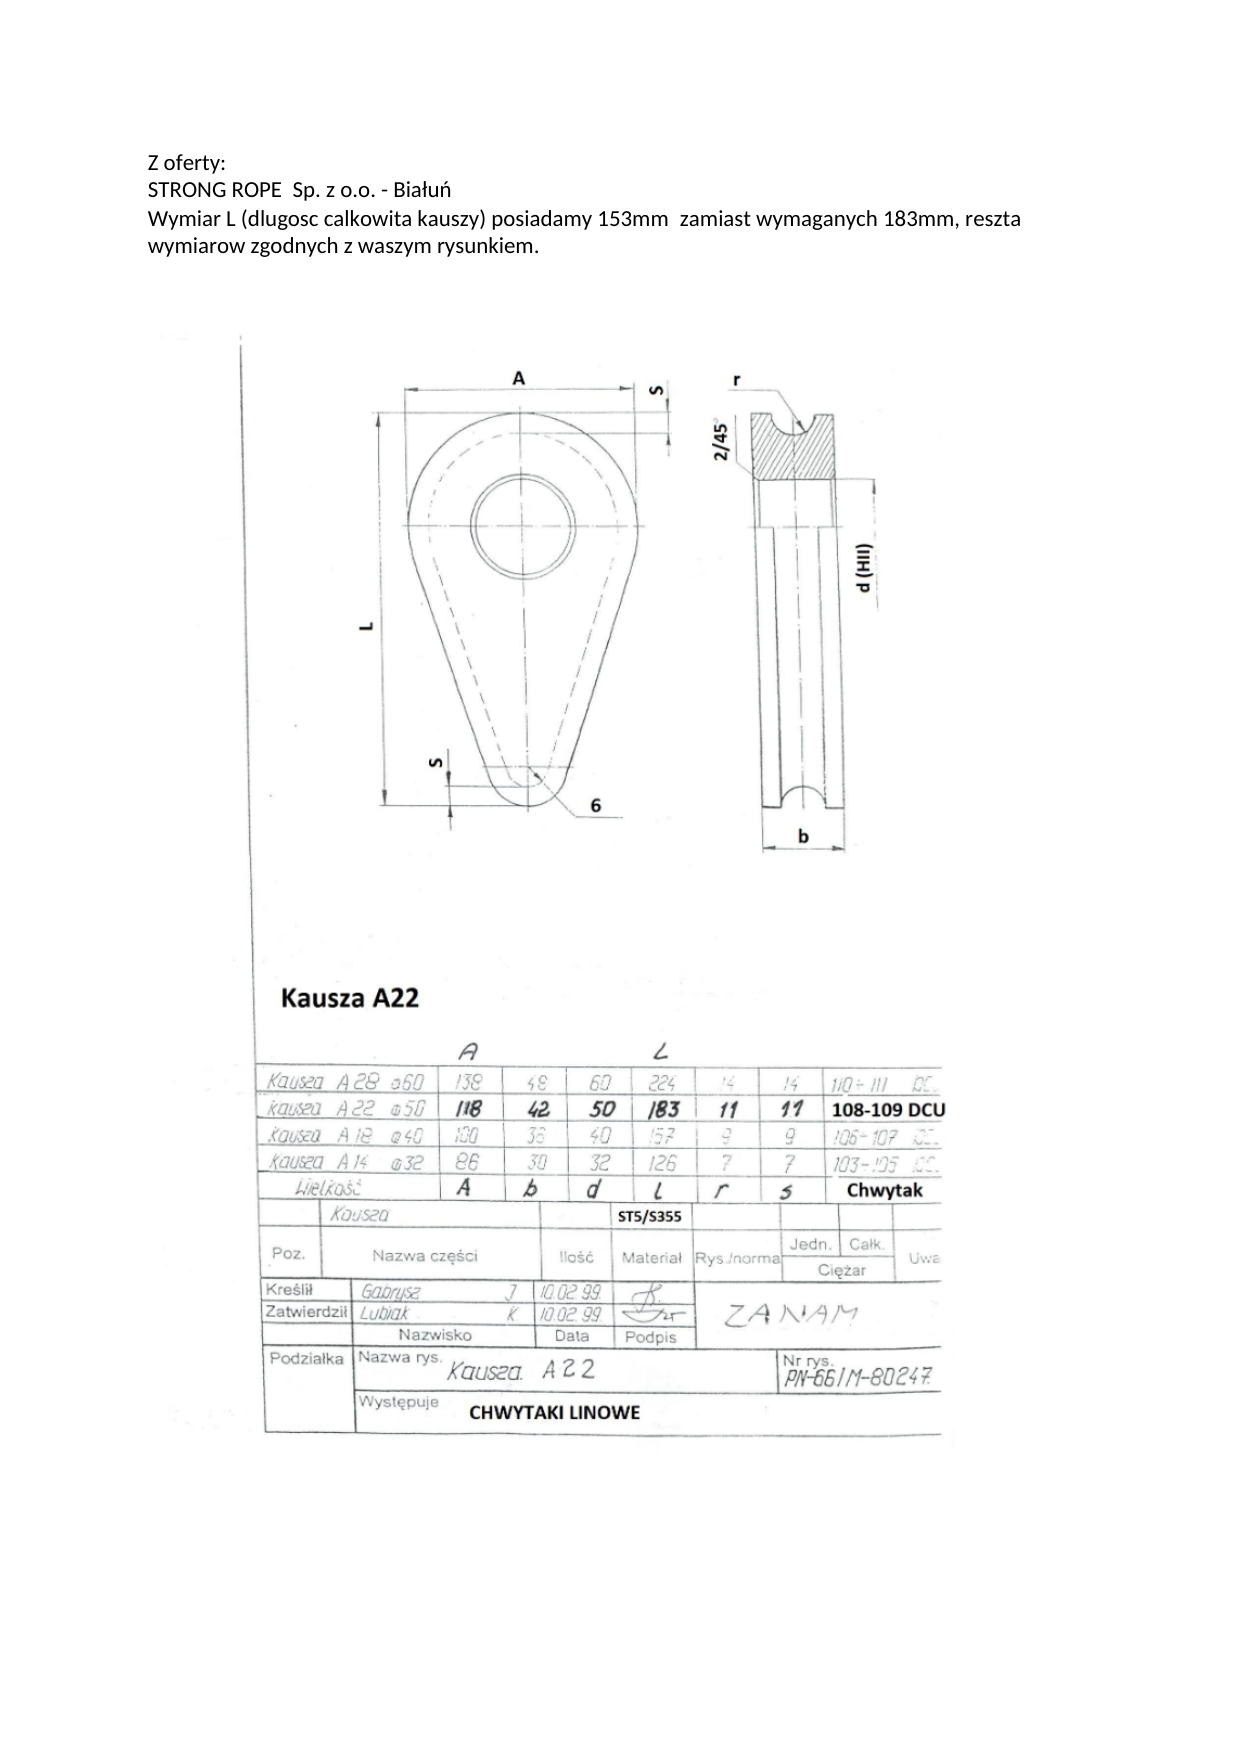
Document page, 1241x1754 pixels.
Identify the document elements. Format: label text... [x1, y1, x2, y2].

text STRONG ROPE Sp. z o.o. - Białuń [148, 176, 1093, 204]
text Wymiar L (dlugosc calkowita kauszy) posiadamy 153mm zamiast wymaganych 183mm, reszta wymiarow zgodnych z waszym rysunkiem. [148, 204, 1093, 260]
picture [147, 315, 1093, 1458]
text Z oferty: [148, 148, 1093, 176]
